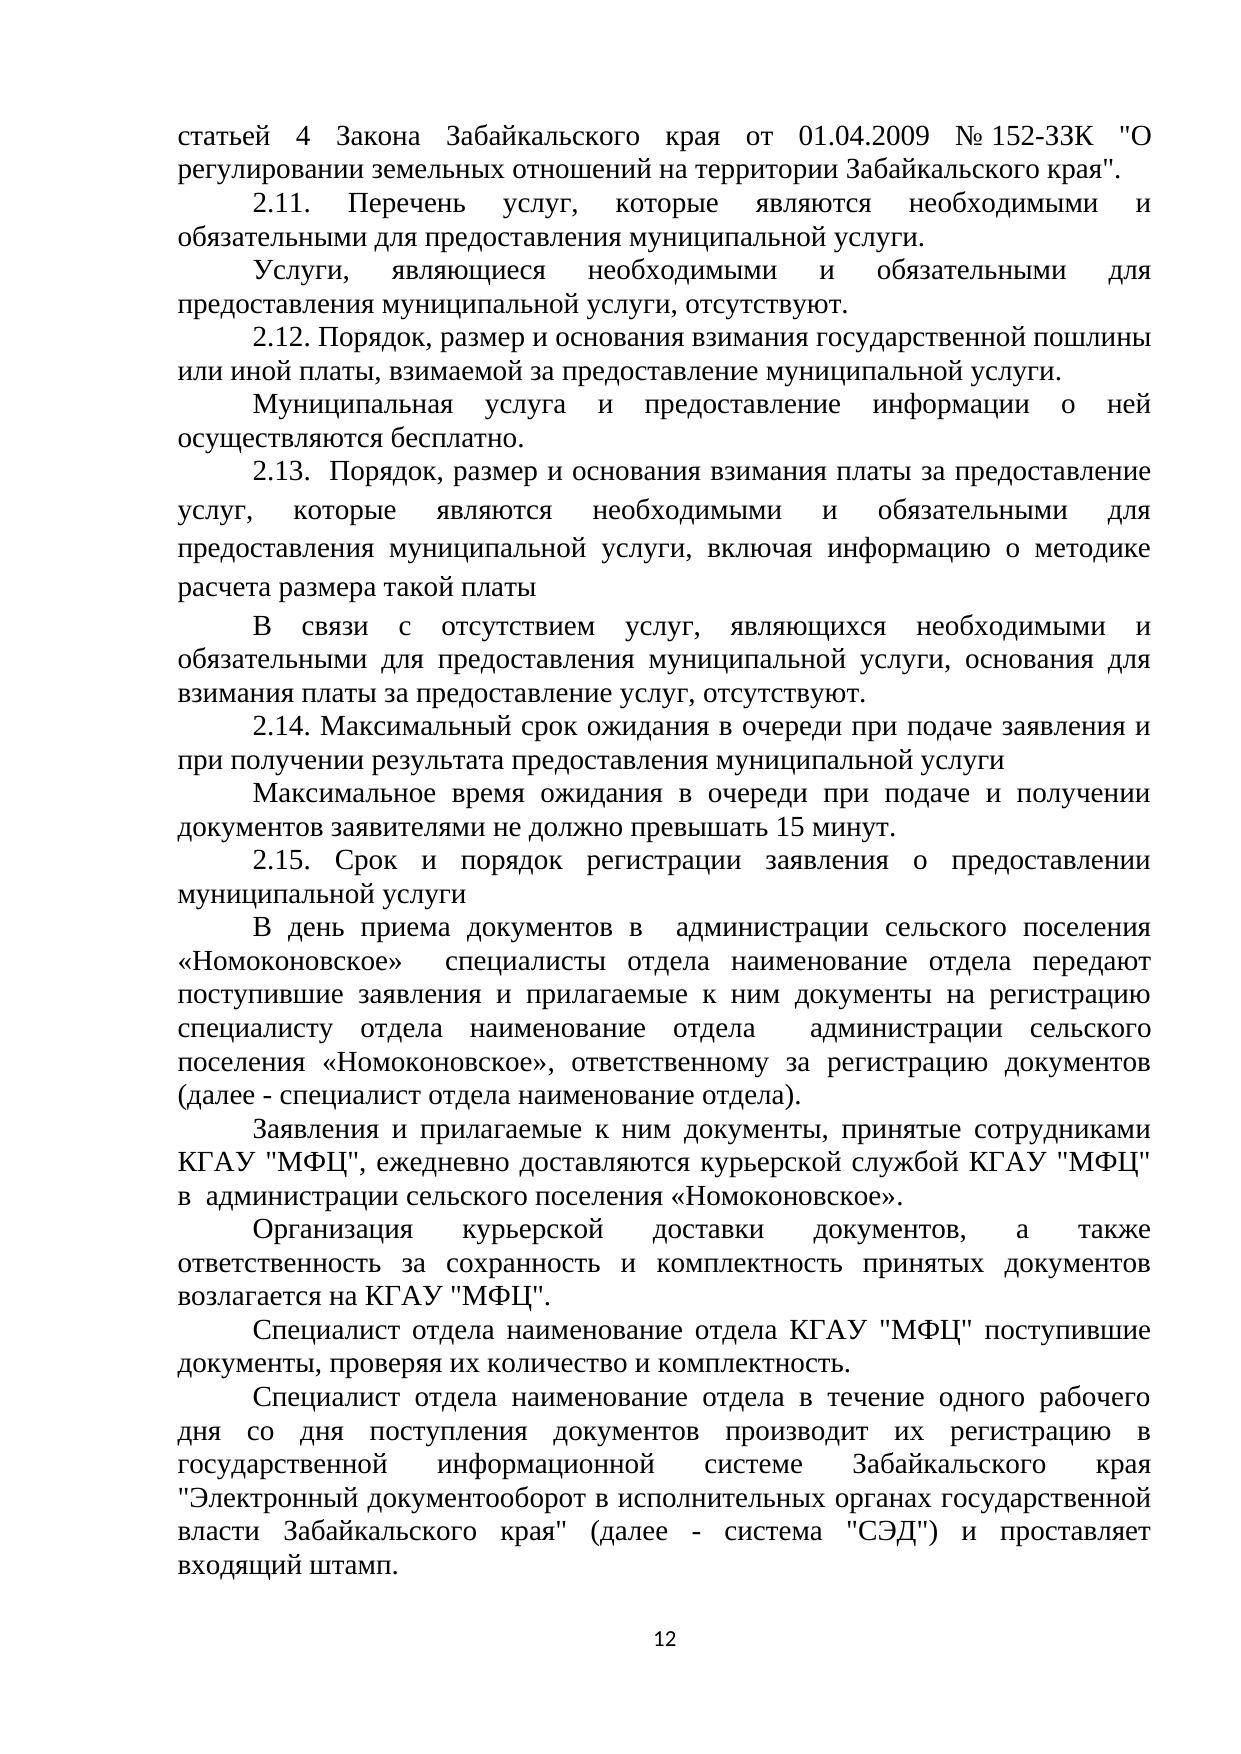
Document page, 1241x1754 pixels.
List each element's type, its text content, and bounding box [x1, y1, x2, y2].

text 2.15. Срок и порядок регистрации заявления о предоставлении муниципальной услуги [177, 842, 1152, 909]
text 2.14. Максимальный срок ожидания в очереди при подаче заявления и при получении результата предоставления муниципальной услуги [177, 708, 1152, 775]
text В день приема документов в администрации сельского поселения «Номоконовское» специалисты отдела наименование отдела передают поступившие заявления и прилагаемые к ним документы на регистрацию специалисту отдела наименование отдела администрации сельского поселения «Номоконовское», ответственному за регистрацию документов (далее - специалист отдела наименование отдела). [177, 909, 1152, 1111]
text 2.12. Порядок, размер и основания взимания государственной пошлины или иной платы, взимаемой за предоставление муниципальной услуги. [177, 319, 1152, 386]
text Максимальное время ожидания в очереди при подаче и получении документов заявителями не должно превышать 15 минут. [177, 775, 1152, 842]
text Специалист отдела наименование отдела в течение одного рабочего дня со дня поступления документов производит их регистрацию в государственной информационной системе Забайкальского края "Электронный документооборот в исполнительных органах государственной власти Забайкальского края" (далее - система "СЭД") и проставляет входящий штамп. [177, 1379, 1152, 1580]
text Специалист отдела наименование отдела КГАУ "МФЦ" поступившие документы, проверяя их количество и комплектность. [177, 1312, 1152, 1379]
text В связи с отсутствием услуг, являющихся необходимыми и обязательными для предоставления муниципальной услуги, основания для взимания платы за предоставление услуг, отсутствуют. [177, 608, 1152, 708]
text Муниципальная услуга и предоставление информации о ней осуществляются бесплатно. [177, 386, 1152, 453]
text Организация курьерской доставки документов, а также ответственность за сохранность и комплектность принятых документов возлагается на КГАУ "МФЦ". [177, 1211, 1152, 1312]
text 2.11. Перечень услуг, которые являются необходимыми и обязательными для предоставления муниципальной услуги. [177, 185, 1152, 252]
text 2.13. Порядок, размер и основания взимания платы за предоставление услуг, которые являются необходимыми и обязательными для предоставления муниципальной услуги, включая информацию о методике расчета размера такой платы [177, 453, 1152, 603]
text Услуги, являющиеся необходимыми и обязательными для предоставления муниципальной услуги, отсутствуют. [177, 252, 1152, 319]
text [177, 118, 1152, 185]
text Заявления и прилагаемые к ним документы, принятые сотрудниками КГАУ "МФЦ", ежедневно доставляются курьерской службой КГАУ "МФЦ" в администрации сельского поселения «Номоконовское». [177, 1111, 1152, 1211]
